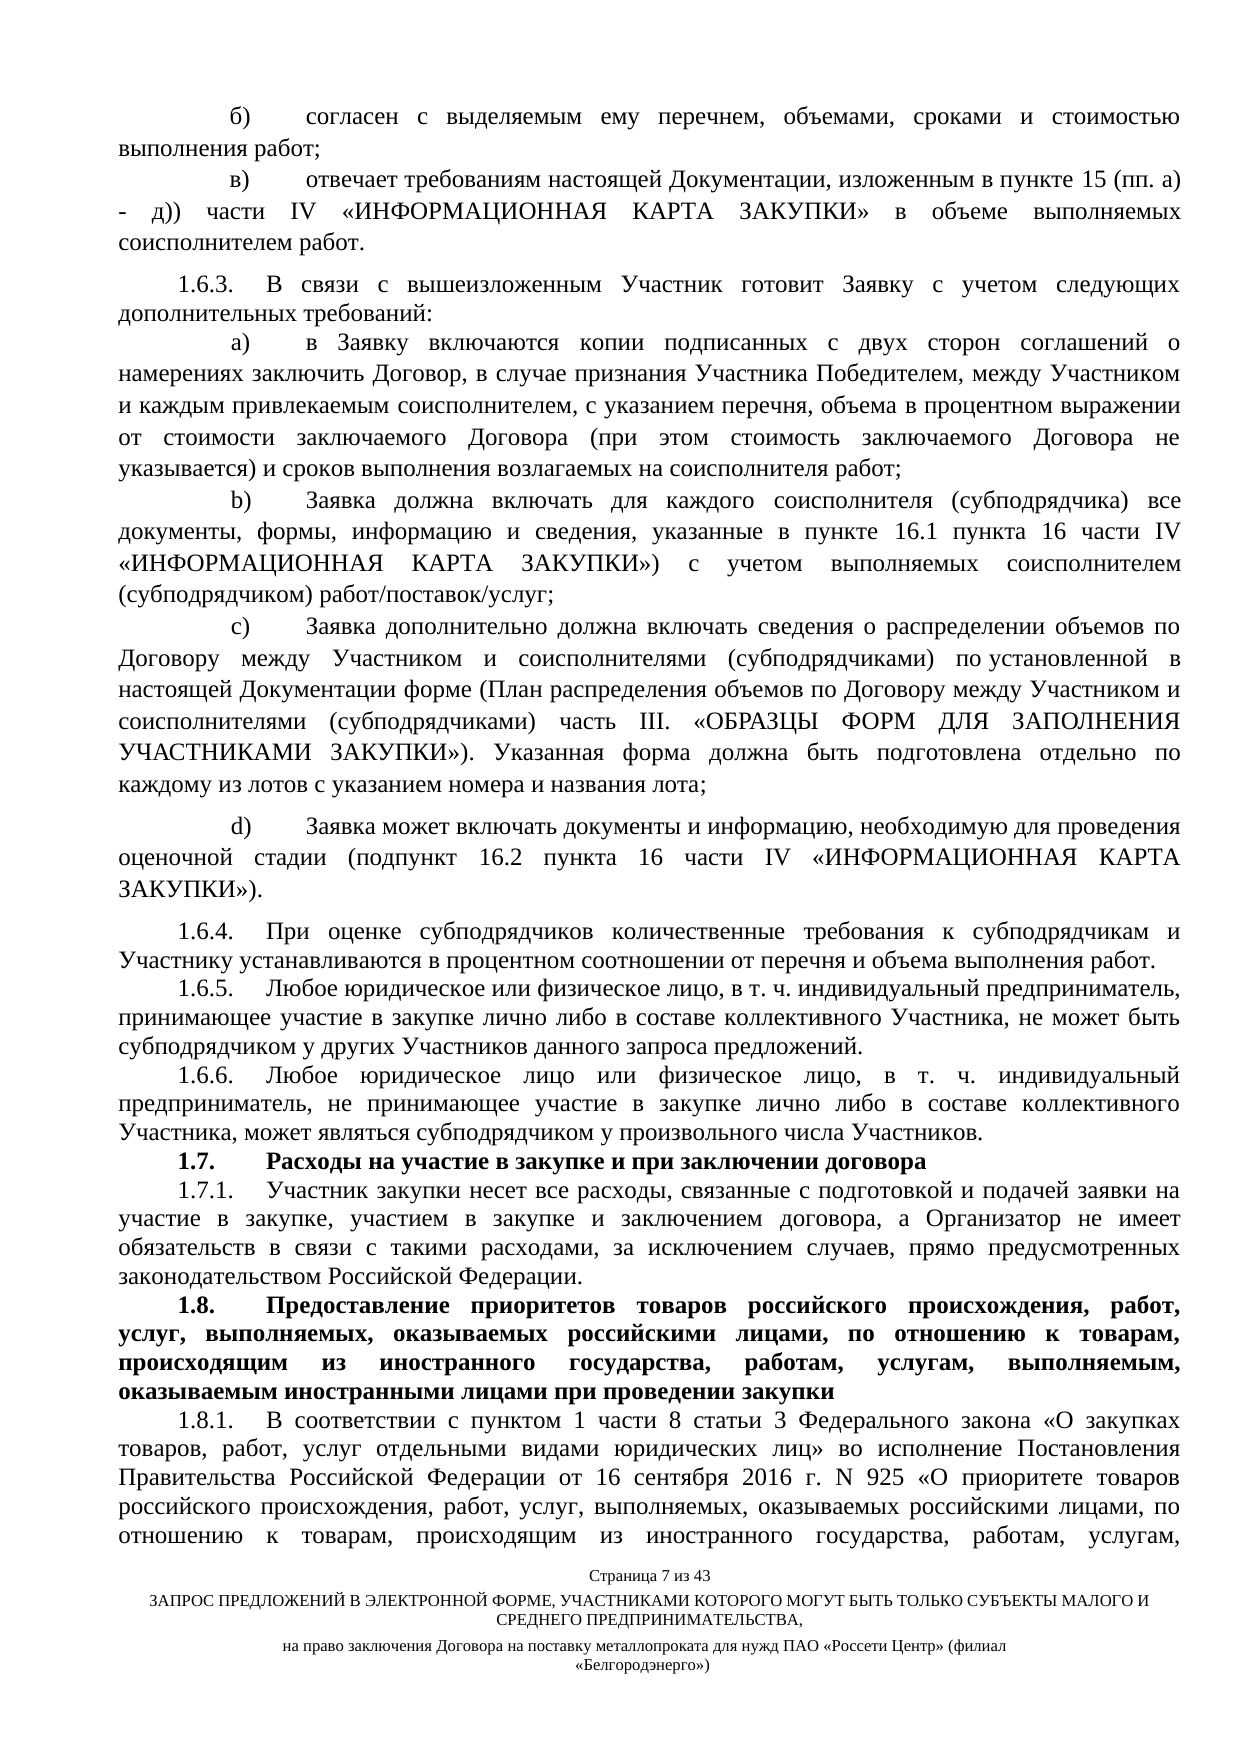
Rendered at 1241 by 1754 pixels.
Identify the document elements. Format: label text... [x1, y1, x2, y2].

subtitle При оценке субподрядчиков количественные требования к субподрядчикам и Участнику устанавливаются в процентном соотношении от перечня и объема выполнения работ. [118, 916, 1181, 973]
subtitle Предоставление приоритетов товаров российского происхождения, работ, услуг, выполняемых, оказываемых российскими лицами, по отношению к товарам, происходящим из иностранного государства, работам, услугам, выполняемым, оказываемым иностранными лицами при проведении закупки [118, 1290, 1181, 1405]
list отвечает требованиям настоящей Документации, изложенным в пункте 15 (пп. а) - д)) части IV «ИНФОРМАЦИОННАЯ КАРТА ЗАКУПКИ» в объеме выполняемых соисполнителем работ. [118, 164, 1181, 256]
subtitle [118, 1405, 1181, 1548]
subtitle Участник закупки несет все расходы, связанные с подготовкой и подачей заявки на участие в закупке, участием в закупке и заключением договора, а Организатор не имеет обязательств в связи с такими расходами, за исключением случаев, прямо предусмотренных законодательством Российской Федерации. [118, 1175, 1181, 1290]
list Заявка должна включать для каждого соисполнителя (субподрядчика) все документы, формы, информацию и сведения, указанные в пункте 16.1 пункта 16 части IV «ИНФОРМАЦИОННАЯ КАРТА ЗАКУПКИ») с учетом выполняемых соисполнителем (субподрядчиком) работ/поставок/услуг; [118, 485, 1181, 608]
subtitle Расходы на участие в закупке и при заключении договора [118, 1146, 1181, 1175]
list Заявка дополнительно должна включать сведения о распределении объемов по Договору между Участником и соисполнителями (субподрядчиками) по установленной в настоящей Документации форме (План распределения объемов по Договору между Участником и соисполнителями (субподрядчиками) часть III. «ОБРАЗЦЫ ФОРМ ДЛЯ ЗАПОЛНЕНИЯ УЧАСТНИКАМИ ЗАКУПКИ»). Указанная форма должна быть подготовлена отдельно по каждому из лотов с указанием номера и названия лота; [118, 611, 1181, 798]
subtitle Любое юридическое лицо или физическое лицо, в т. ч. индивидуальный предприниматель, не принимающее участие в закупке лично либо в составе коллективного Участника, может являться субподрядчиком у произвольного числа Участников. [118, 1060, 1181, 1146]
list в Заявку включаются копии подписанных с двух сторон соглашений о намерениях заключить Договор, в случае признания Участника Победителем, между Участником и каждым привлекаемым соисполнителем, с указанием перечня, объема в процентном выражении от стоимости заключаемого Договора (при этом стоимость заключаемого Договора не указывается) и сроков выполнения возлагаемых на соисполнителя работ; [118, 327, 1181, 482]
subtitle Любое юридическое или физическое лицо, в т. ч. индивидуальный предприниматель, принимающее участие в закупке лично либо в составе коллективного Участника, не может быть субподрядчиком у других Участников данного запроса предложений. [118, 973, 1181, 1060]
list Заявка может включать документы и информацию, необходимую для проведения оценочной стадии (подпункт 16.2 пункта 16 части IV «ИНФОРМАЦИОННАЯ КАРТА ЗАКУПКИ»). [118, 811, 1181, 903]
subtitle В связи с вышеизложенным Участник готовит Заявку с учетом следующих дополнительных требований: [118, 269, 1181, 327]
list согласен с выделяемым ему перечнем, объемами, сроками и стоимостью выполнения работ; [118, 101, 1181, 162]
